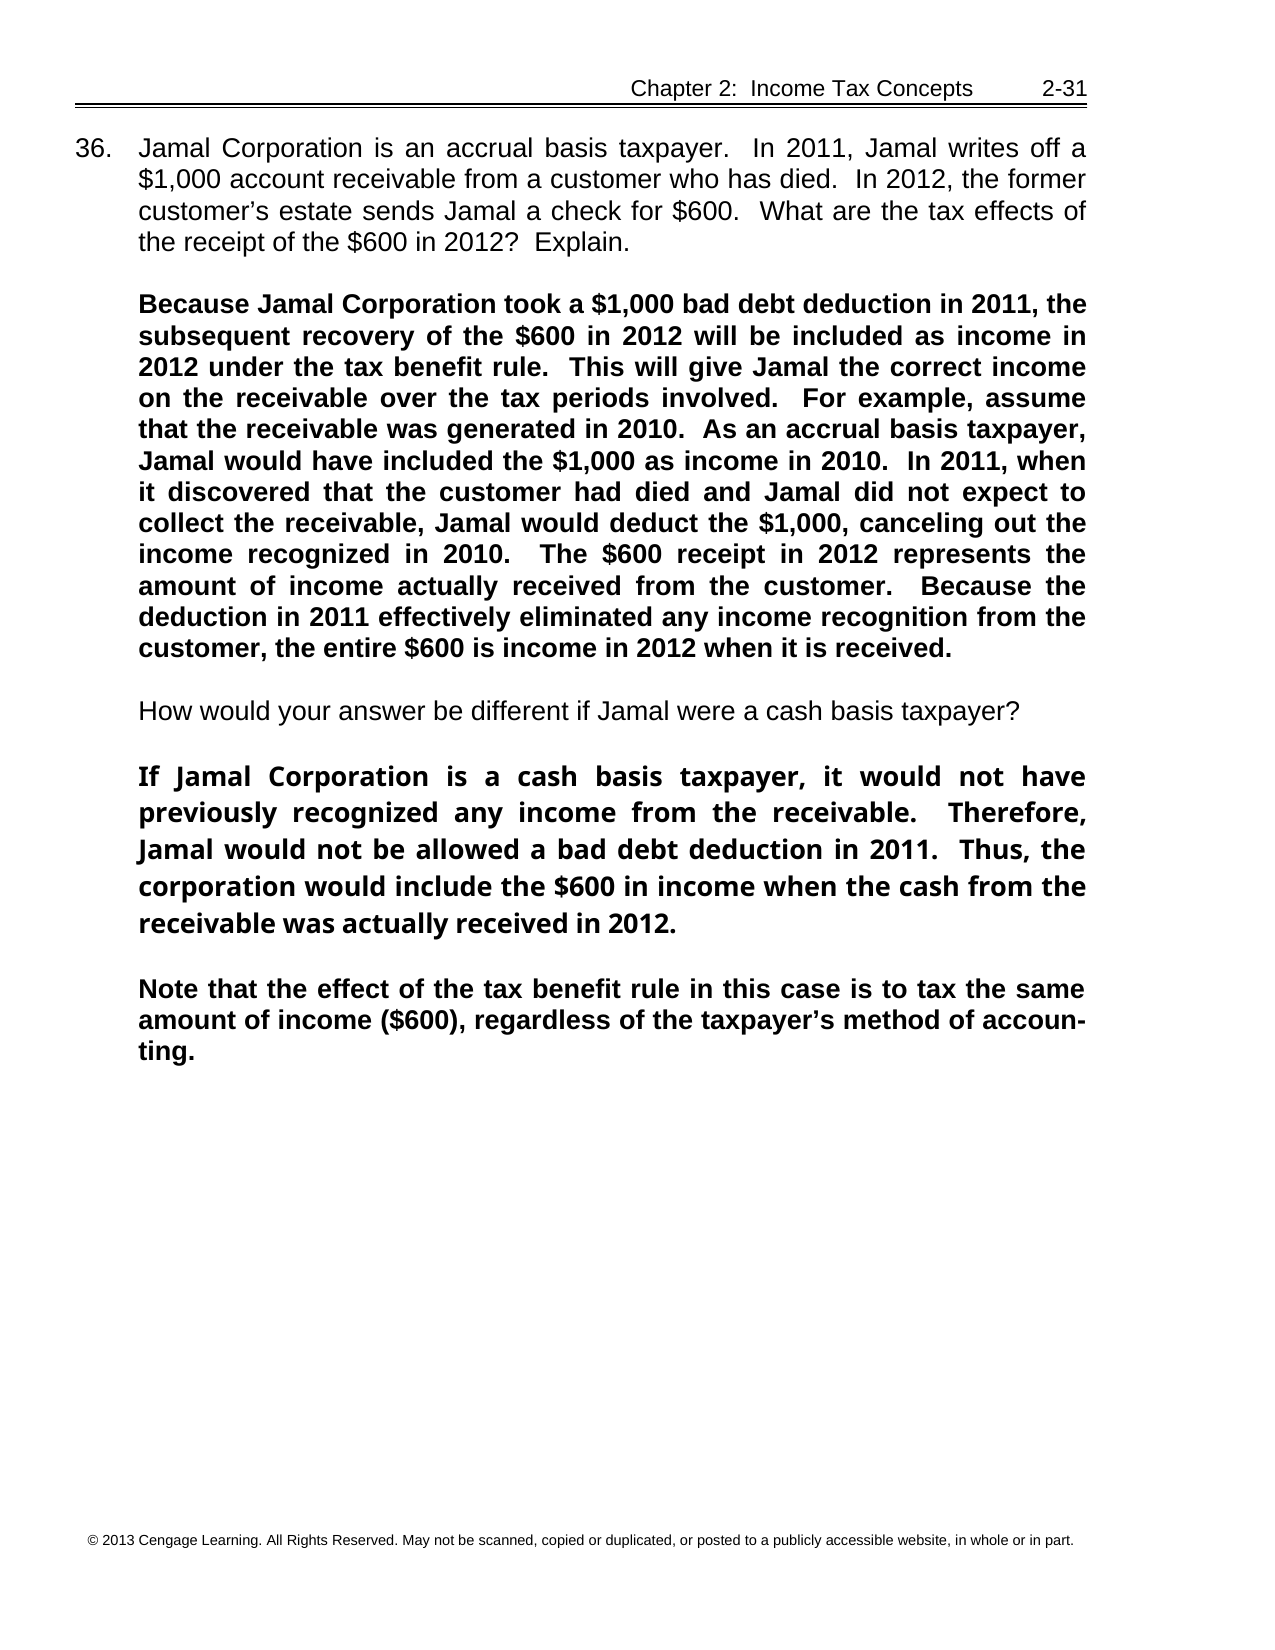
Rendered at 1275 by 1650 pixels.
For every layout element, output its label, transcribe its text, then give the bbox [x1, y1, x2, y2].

text How would your answer be different if Jamal were a cash basis taxpayer? [75, 694, 1087, 726]
text 36. Jamal Corporation is an accrual basis taxpayer. In 2011, Jamal writes off a $1,000 account receivable from a customer who has died. In 2012, the former customer’s estate sends Jamal a check for $600. What are the tax effects of the receipt of the $600 in 2012? Explain. [75, 132, 1087, 257]
text Because Jamal Corporation took a $1,000 bad debt deduction in 2011, the subsequent recovery of the $600 in 2012 will be included as income in 2012 under the tax benefit rule. This will give Jamal the correct income on the receivable over the tax periods involved. For example, assume that the receivable was generated in 2010. As an accrual basis taxpayer, Jamal would have included the $1,000 as income in 2010. In 2011, when it discovered that the customer had died and Jamal did not expect to collect the receivable, Jamal would deduct the $1,000, canceling out the income recognized in 2010. The $600 receipt in 2012 represents the amount of income actually received from the customer. Because the deduction in 2011 effectively eliminated any income recognition from the customer, the entire $600 is income in 2012 when it is received. [75, 288, 1087, 663]
text If Jamal Corporation is a cash basis taxpayer, it would not have previously recognized any income from the receivable. Therefore, Jamal would not be allowed a bad debt deduction in 2011. Thus, the corporation would include the $600 in income when the cash from the receivable was actually received in 2012. [75, 757, 1087, 941]
text Note that the effect of the tax benefit rule in this case is to tax the same amount of income ($600), regardless of the taxpayer’s method of accoun-ting. [75, 973, 1087, 1066]
